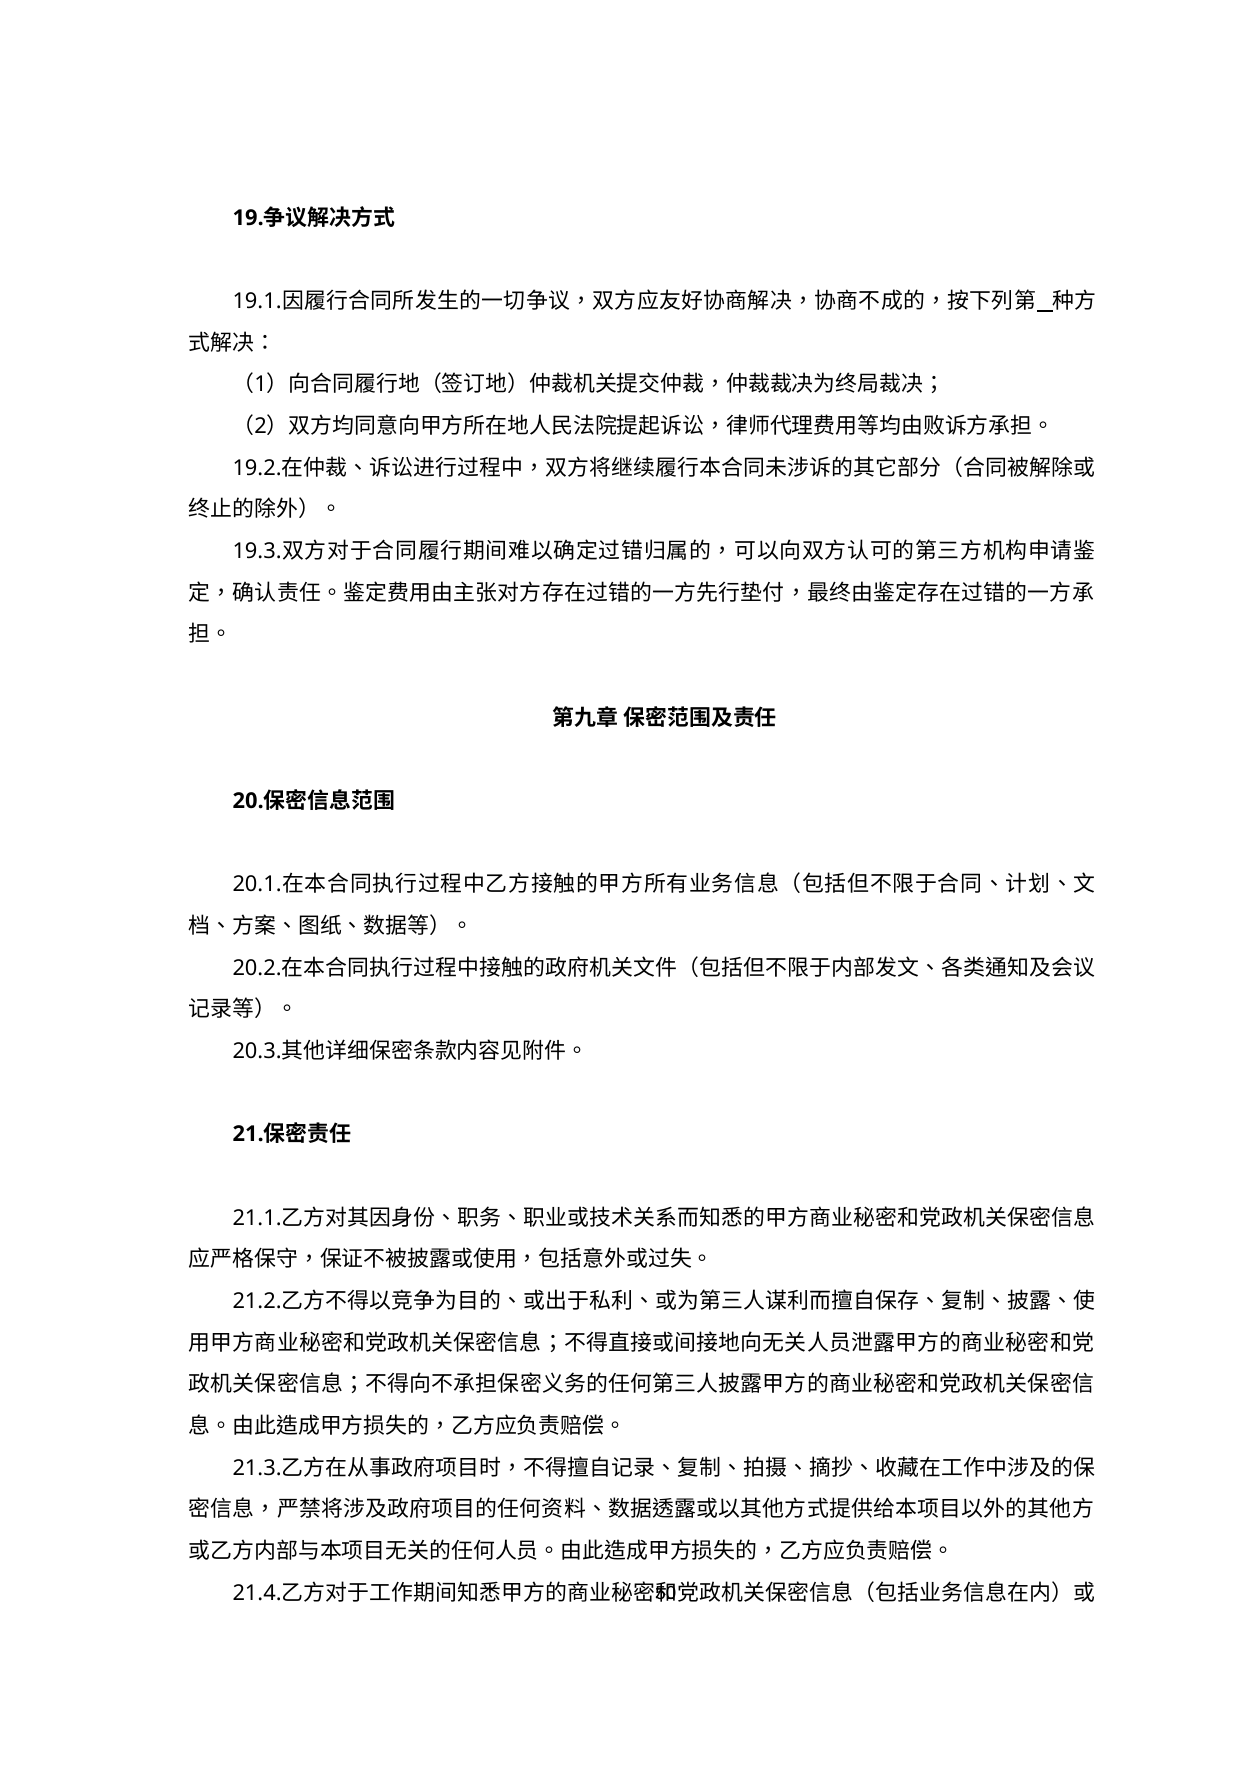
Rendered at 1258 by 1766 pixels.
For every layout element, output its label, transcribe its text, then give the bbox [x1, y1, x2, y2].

text 21.2.乙方不得以竞争为目的、或出于私利、或为第三人谋利而擅自保存、复制、披露、使用甲方商业秘密和党政机关保密信息；不得直接或间接地向无关人员泄露甲方的商业秘密和党政机关保密信息；不得向不承担保密义务的任何第三人披露甲方的商业秘密和党政机关保密信息。由此造成甲方损失的，乙方应负责赔偿。 [188, 1275, 1096, 1442]
text 19.1.因履行合同所发生的一切争议，双方应友好协商解决，协商不成的，按下列第 种方式解决： [188, 275, 1096, 358]
text 19.2.在仲裁、诉讼进行过程中，双方将继续履行本合同未涉诉的其它部分（合同被解除或终止的除外）。 [188, 442, 1096, 525]
text 20.1.在本合同执行过程中乙方接触的甲方所有业务信息（包括但不限于合同、计划、文档、方案、图纸、数据等）。 [188, 858, 1096, 942]
text 21.3.乙方在从事政府项目时，不得擅自记录、复制、拍摄、摘抄、收藏在工作中涉及的保密信息，严禁将涉及政府项目的任何资料、数据透露或以其他方式提供给本项目以外的其他方或乙方内部与本项目无关的任何人员。由此造成甲方损失的，乙方应负责赔偿。 [188, 1442, 1096, 1567]
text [188, 1567, 1096, 1608]
text （1）向合同履行地（签订地）仲裁机关提交仲裁，仲裁裁决为终局裁决； [188, 358, 1096, 400]
text 20.3.其他详细保密条款内容见附件。 [188, 1025, 1096, 1067]
text 21.1.乙方对其因身份、职务、职业或技术关系而知悉的甲方商业秘密和党政机关保密信息应严格保守，保证不被披露或使用，包括意外或过失。 [188, 1192, 1096, 1275]
text 21.保密责任 [188, 1108, 1096, 1150]
text 19.3.双方对于合同履行期间难以确定过错归属的，可以向双方认可的第三方机构申请鉴定，确认责任。鉴定费用由主张对方存在过错的一方先行垫付，最终由鉴定存在过错的一方承担。 [188, 525, 1096, 650]
text 20.2.在本合同执行过程中接触的政府机关文件（包括但不限于内部发文、各类通知及会议记录等）。 [188, 942, 1096, 1025]
text 19.争议解决方式 [188, 192, 1096, 233]
text （2）双方均同意向甲方所在地人民法院提起诉讼，律师代理费用等均由败诉方承担。 [188, 400, 1096, 442]
text 20.保密信息范围 [188, 775, 1096, 817]
text 第九章 保密范围及责任 [188, 692, 1096, 733]
